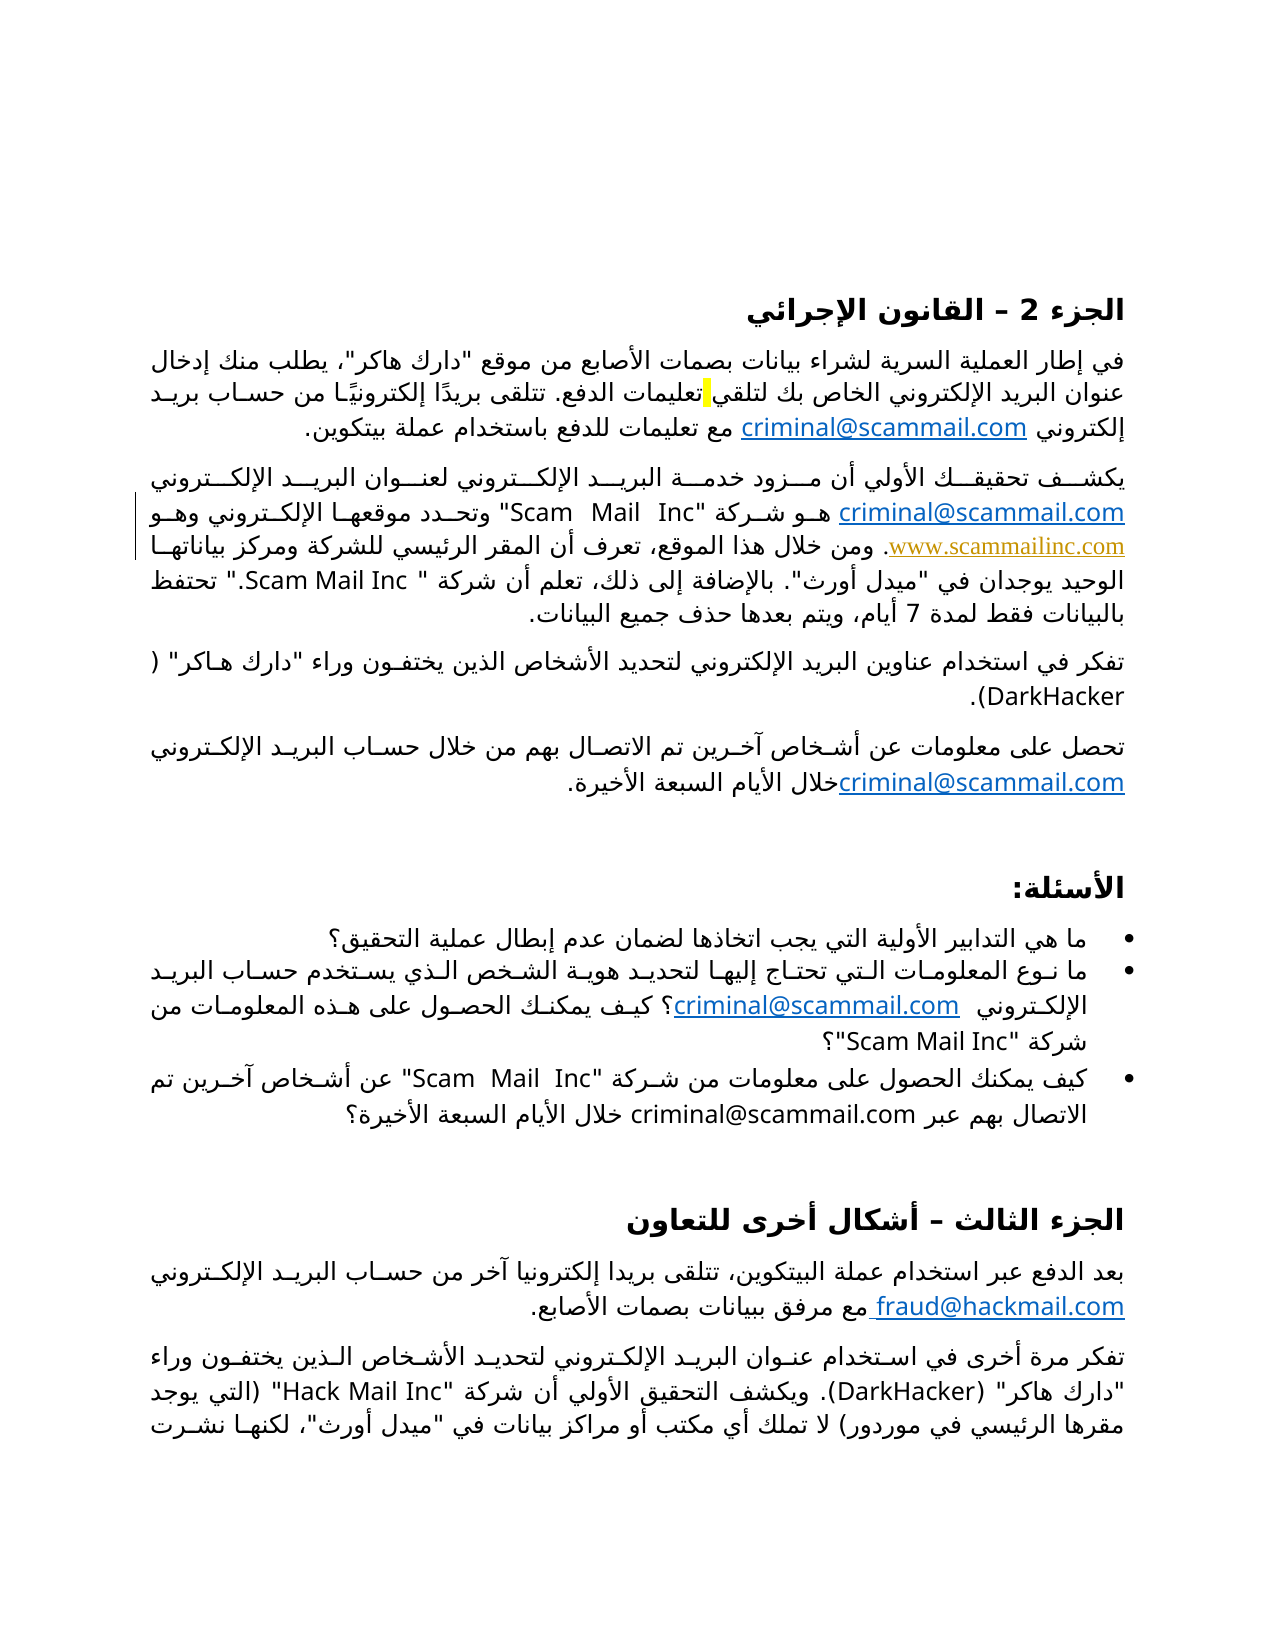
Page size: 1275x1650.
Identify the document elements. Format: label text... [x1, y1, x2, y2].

list كيف يمكنك الحصول على معلومات من شركة "Scam Mail Inc" عن أشخاص آخرين تم الاتصال بهم عبر criminal@scammail.com خلال الأيام السبعة الأخيرة؟ [150, 1061, 1125, 1131]
text الجزء 2 – القانون الإجرائي [150, 293, 1125, 327]
text الأسئلة: [150, 871, 1125, 905]
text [150, 1342, 1125, 1439]
text بعد الدفع عبر استخدام عملة البيتكوين، تتلقى بريدا إلكترونيا آخر من حساب البريد الإلكتروني fraud@hackmail.com مع مرفق ببيانات بصمات الأصابع. [150, 1257, 1125, 1323]
text الجزء الثالث – أشكال أخرى للتعاون [150, 1204, 1125, 1238]
list ما نوع المعلومات التي تحتاج إليها لتحديد هوية الشخص الذي يستخدم حساب البريد الإلكتروني criminal@scammail.com؟ كيف يمكنك الحصول على هذه المعلومات من شركة "Scam Mail Inc"؟ [150, 956, 1125, 1058]
text تحصل على معلومات عن أشخاص آخرين تم الاتصال بهم من خلال حساب البريد الإلكتروني criminal@scammail.comخلال الأيام السبعة الأخيرة. [150, 732, 1125, 798]
list ما هي التدابير الأولية التي يجب اتخاذها لضمان عدم إبطال عملية التحقيق؟ [150, 924, 1125, 954]
text في إطار العملية السرية لشراء بيانات بصمات الأصابع من موقع "دارك هاكر"، يطلب منك إدخال عنوان البريد الإلكتروني الخاص بك لتلقي تعليمات الدفع. تتلقى بريدًا إلكترونيًا من حساب بريد إلكتروني criminal@scammail.com مع تعليمات للدفع باستخدام عملة بيتكوين. [150, 346, 1125, 443]
text تفكر في استخدام عناوين البريد الإلكتروني لتحديد الأشخاص الذين يختفون وراء "دارك هاكر" (DarkHacker). [150, 647, 1125, 713]
text يكشف تحقيقك الأولي أن مزود خدمة البريد الإلكتروني لعنوان البريد الإلكتروني criminal@scammail.com هو شركة "Scam Mail Inc" وتحدد موقعها الإلكتروني وهو . ومن خلال هذا الموقع، تعرف أن المقر الرئيسي للشركة ومركز بياناتها الوحيد يوجدان في "ميدل أورث". بالإضافة إلى ذلك، تعلم أن شركة " Scam Mail Inc." تحتفظ بالبيانات فقط لمدة 7 أيام، ويتم بعدها حذف جميع البيانات. [150, 463, 1125, 628]
